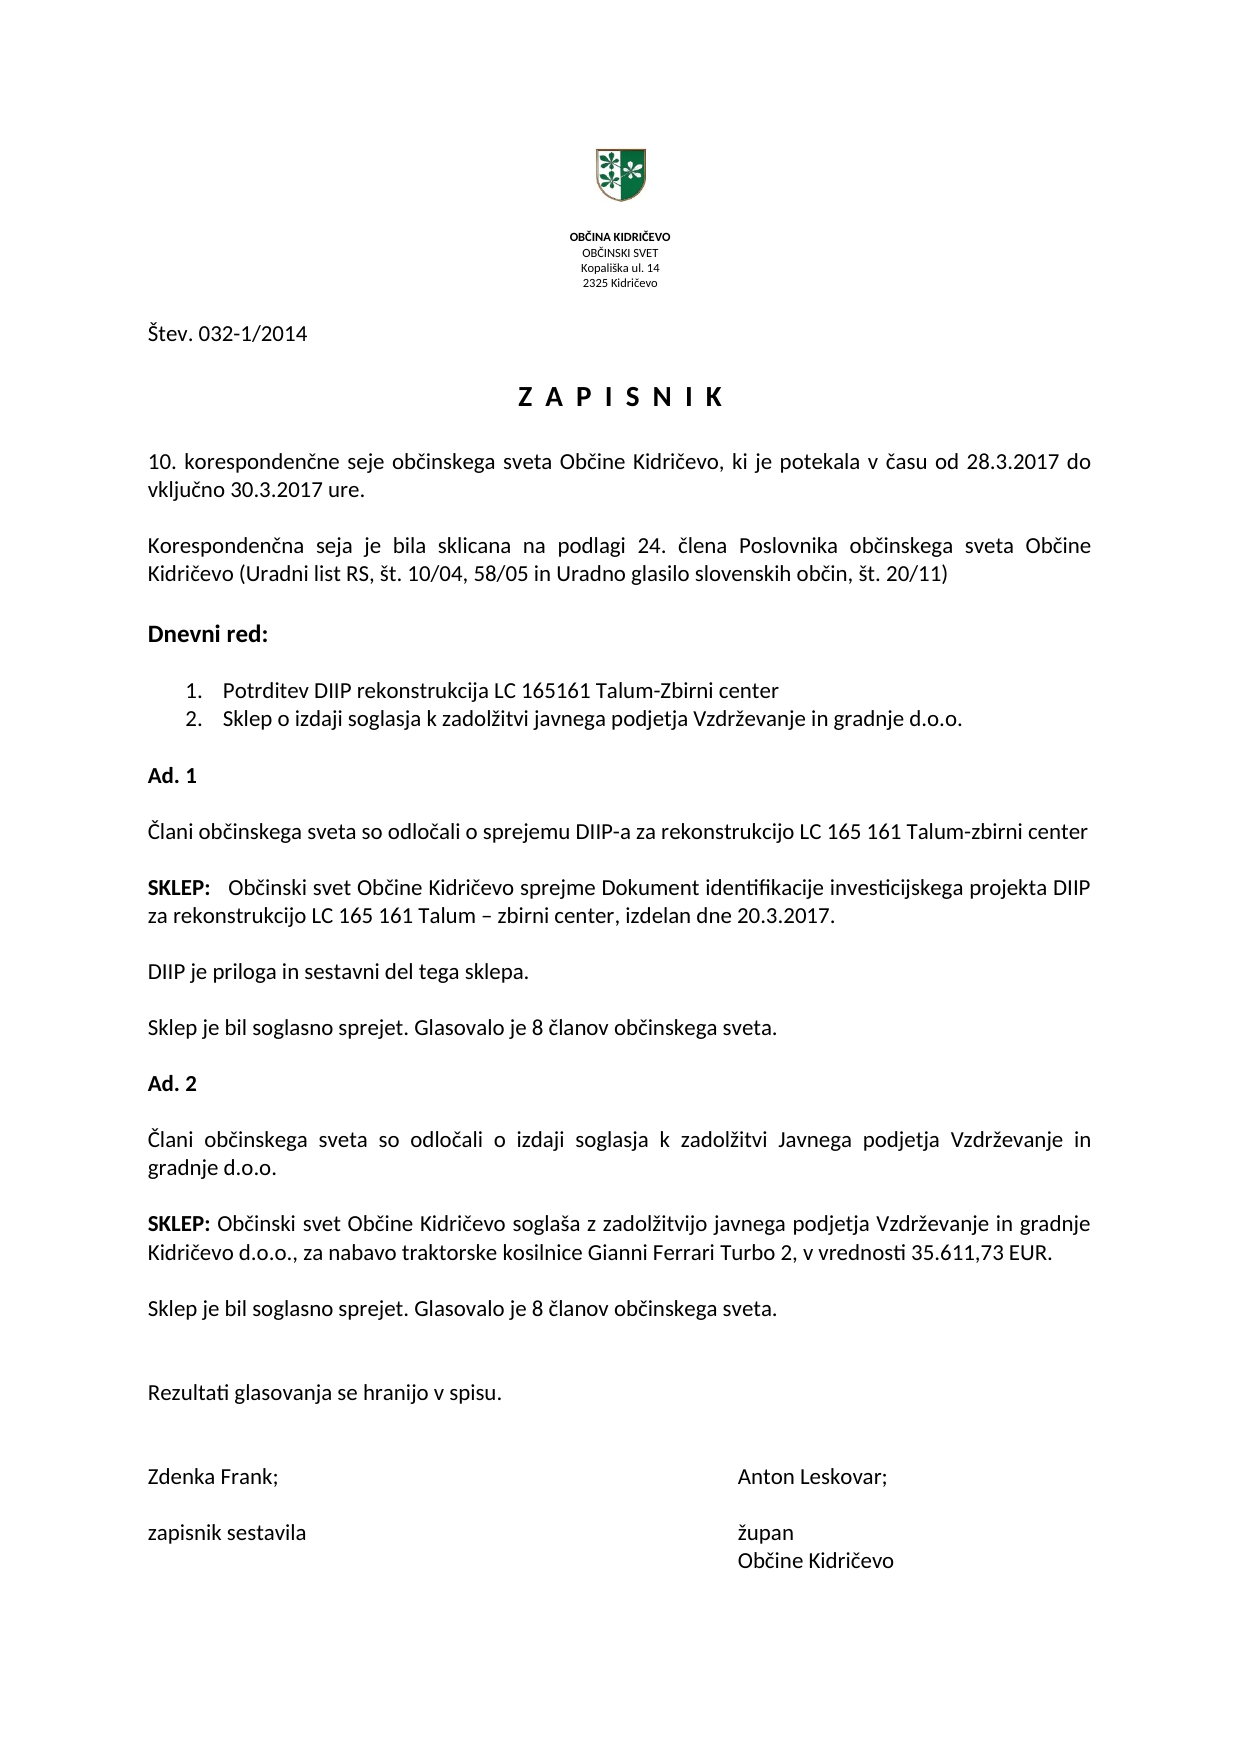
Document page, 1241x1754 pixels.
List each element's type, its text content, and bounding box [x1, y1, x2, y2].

text DIIP je priloga in sestavni del tega sklepa. [148, 957, 1093, 985]
text Sklep je bil soglasno sprejet. Glasovalo je 8 članov občinskega sveta. [148, 1013, 1093, 1041]
text Ad. 2 [148, 1069, 1093, 1097]
list Sklep o izdaji soglasja k zadolžitvi javnega podjetja Vzdrževanje in gradnje d.o.o. [185, 704, 1093, 732]
text SKLEP: Občinski svet Občine Kidričevo sprejme Dokument identifikacije investicijskega projekta DIIP za rekonstrukcijo LC 165 161 Talum – zbirni center, izdelan dne 20.3.2017. [148, 873, 1093, 929]
text Kopališka ul. 14 [148, 260, 1093, 276]
picture [594, 147, 647, 202]
text 2325 Kidričevo [148, 276, 1093, 291]
text Štev. 032-1/2014 [148, 319, 1093, 348]
text 10. korespondenčne seje občinskega sveta Občine Kidričevo, ki je potekala v času od 28.3.2017 do vključno 30.3.2017 ure. [148, 447, 1093, 503]
text Zdenka Frank; Anton Leskovar; [148, 1462, 1093, 1490]
text Člani občinskega sveta so odločali o sprejemu DIIP-a za rekonstrukcijo LC 165 161 Talum-zbirni center [148, 817, 1093, 845]
text Rezultati glasovanja se hranijo v spisu. [148, 1378, 1093, 1406]
text OBČINA KIDRIČEVO [148, 229, 1093, 245]
text SKLEP: Občinski svet Občine Kidričevo soglaša z zadolžitvijo javnega podjetja Vzdrževanje in gradnje Kidričevo d.o.o., za nabavo traktorske kosilnice Gianni Ferrari Turbo 2, v vrednosti 35.611,73 EUR. [148, 1209, 1093, 1266]
list Potrditev DIIP rekonstrukcija LC 165161 Talum-Zbirni center [185, 676, 1093, 704]
text Člani občinskega sveta so odločali o izdaji soglasja k zadolžitvi Javnega podjetja Vzdrževanje in gradnje d.o.o. [148, 1126, 1093, 1182]
text Z A P I S N I K [148, 378, 1093, 414]
text zapisnik sestavila župan [148, 1518, 1093, 1546]
text OBČINSKI SVET [148, 245, 1093, 260]
text Korespondenčna seja je bila sklicana na podlagi 24. člena Poslovnika občinskega sveta Občine Kidričevo (Uradni list RS, št. 10/04, 58/05 in Uradno glasilo slovenskih občin, št. 20/11) [148, 531, 1093, 587]
text Ad. 1 [148, 761, 1093, 789]
text Sklep je bil soglasno sprejet. Glasovalo je 8 članov občinskega sveta. [148, 1294, 1093, 1322]
text Občine Kidričevo [148, 1546, 1093, 1574]
text Dnevni red: [148, 618, 1093, 648]
